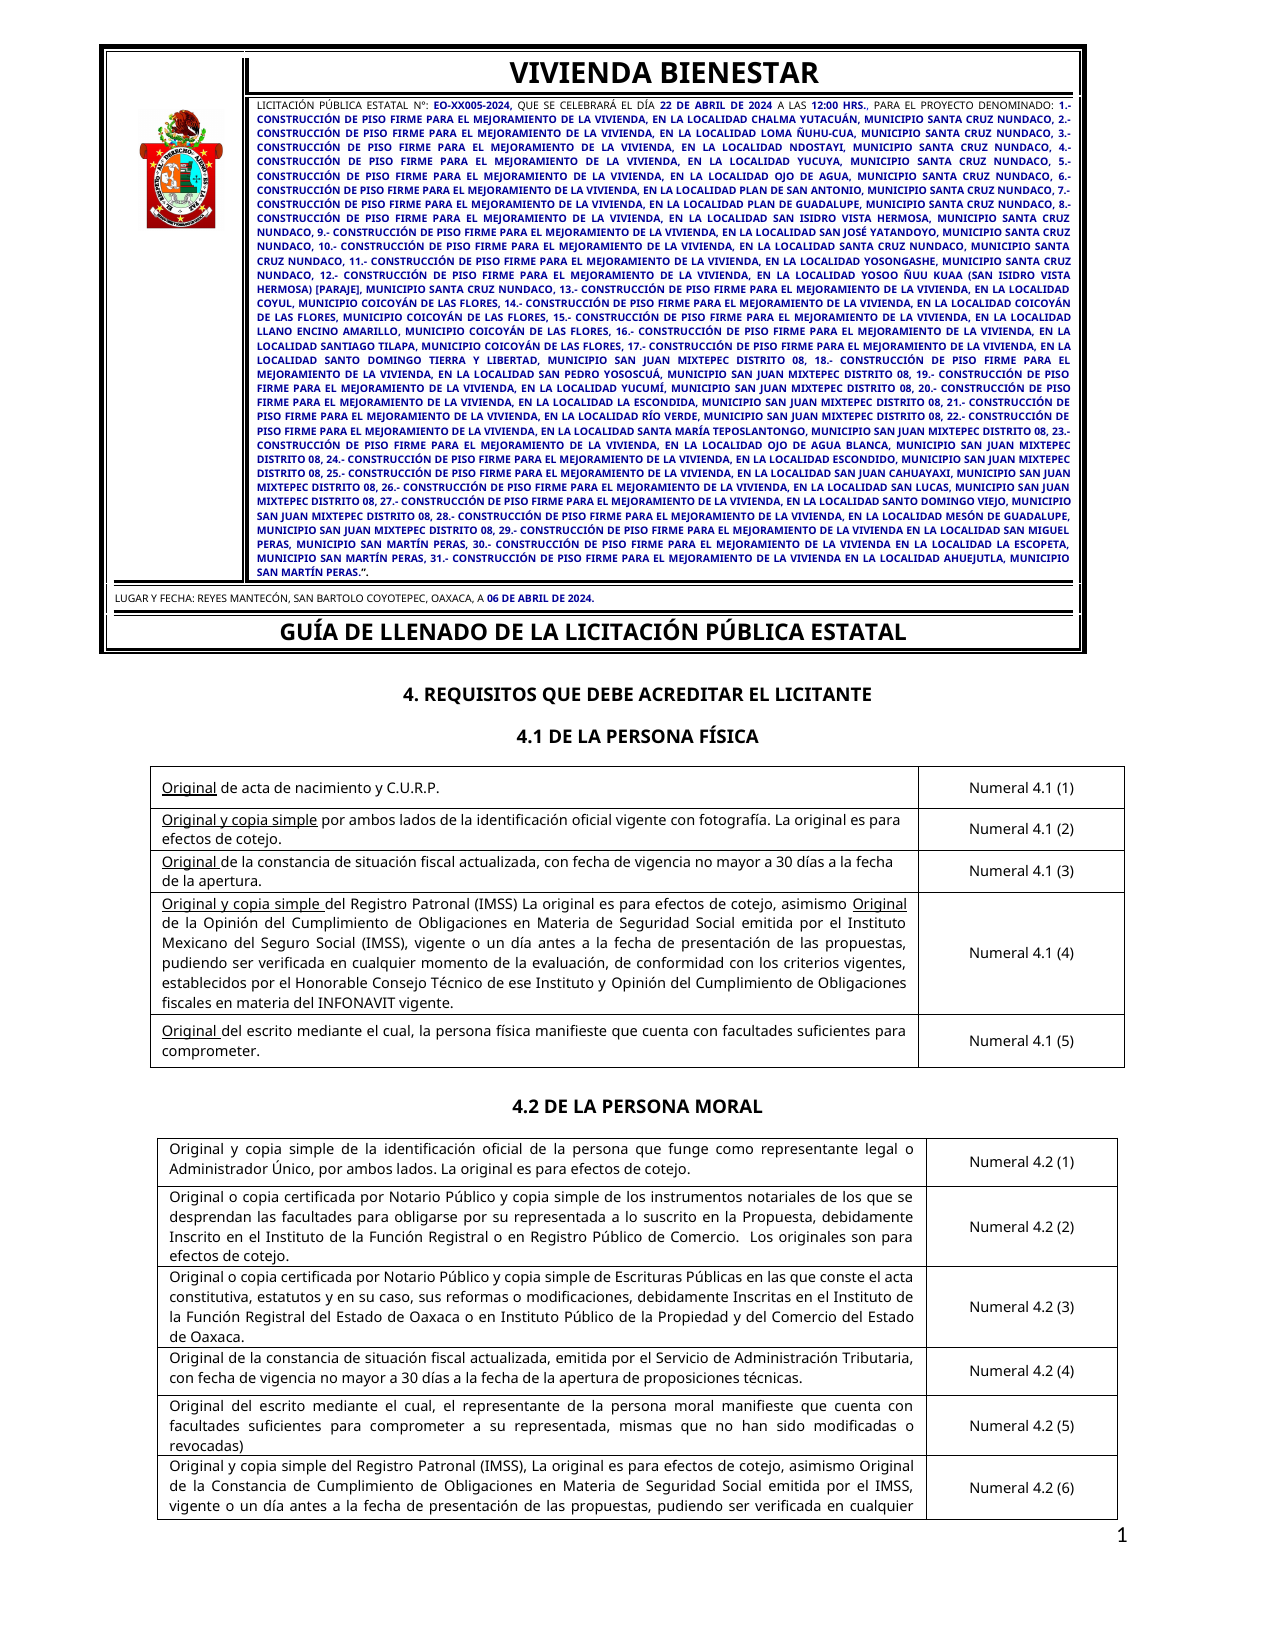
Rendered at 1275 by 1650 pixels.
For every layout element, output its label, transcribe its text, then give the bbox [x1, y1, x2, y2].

text 4.2 DE LA PERSONA MORAL [148, 1093, 1127, 1119]
table_cell Numeral 4.2 (5) [927, 1396, 1117, 1455]
table_header Original y copia simple de la identificación oficial de la persona que funge como representante legal o Administrador Único, por ambos lados. La original es para efectos de cotejo. [158, 1139, 926, 1186]
table_cell Original del escrito mediante el cual, el representante de la persona moral manifieste que cuenta con facultades suficientes para comprometer a su representada, mismas que no han sido modificadas o revocadas) [158, 1396, 926, 1455]
table_cell Numeral 4.1 (5) [919, 1015, 1124, 1067]
text 4. REQUISITOS QUE DEBE ACREDITAR EL LICITANTE [148, 682, 1127, 707]
table_header Numeral 4.1 (1) [919, 767, 1124, 808]
table_cell Numeral 4.2 (6) [927, 1456, 1117, 1519]
table_cell Original y copia simple del Registro Patronal (IMSS) La original es para efectos de cotejo, asimismo Original de la Opinión del Cumplimiento de Obligaciones en Materia de Seguridad Social emitida por el Instituto Mexicano del Seguro Social (IMSS), vigente o un día antes a la fecha de presentación de las propuestas, pudiendo ser verificada en cualquier momento de la evaluación, de conformidad con los criterios vigentes, establecidos por el Honorable Consejo Técnico de ese Instituto y Opinión del Cumplimiento de Obligaciones fiscales en materia del INFONAVIT vigente. [151, 893, 918, 1013]
picture [137, 109, 225, 231]
table_cell Numeral 4.2 (3) [927, 1267, 1117, 1347]
table_cell Numeral 4.1 (2) [919, 809, 1124, 850]
table_cell Original o copia certificada por Notario Público y copia simple de los instrumentos notariales de los que se desprendan las facultades para obligarse por su representada a lo suscrito en la Propuesta, debidamente Inscrito en el Instituto de la Función Registral o en Registro Público de Comercio. Los originales son para efectos de cotejo. [158, 1187, 926, 1266]
table_cell Original de la constancia de situación fiscal actualizada, emitida por el Servicio de Administración Tributaria, con fecha de vigencia no mayor a 30 días a la fecha de la apertura de proposiciones técnicas. [158, 1348, 926, 1394]
table_cell Original y copia simple por ambos lados de la identificación oficial vigente con fotografía. La original es para efectos de cotejo. [151, 809, 918, 850]
table_cell Numeral 4.1 (4) [919, 893, 1124, 1013]
table_cell Original y copia simple del Registro Patronal (IMSS), La original es para efectos de cotejo, asimismo Original de la Constancia de Cumplimiento de Obligaciones en Materia de Seguridad Social emitida por el IMSS, vigente o un día antes a la fecha de presentación de las propuestas, pudiendo ser verificada en cualquier momento de la evaluación, de conformidad con los criterios vigentes, establecidos por el Honorable Consejo Técnico de ese Instituto y Opinión del Cumplimiento de Obligaciones fiscales en materia del INFONAVIT vigente. [158, 1456, 926, 1519]
table_cell Numeral 4.1 (3) [919, 851, 1124, 892]
text 4.1 DE LA PERSONA FÍSICA [148, 724, 1127, 749]
table_header Original de acta de nacimiento y C.U.R.P. [151, 767, 918, 808]
table_cell Original del escrito mediante el cual, la persona física manifieste que cuenta con facultades suficientes para comprometer. [151, 1015, 918, 1067]
table_cell Original de la constancia de situación fiscal actualizada, con fecha de vigencia no mayor a 30 días a la fecha de la apertura. [151, 851, 918, 892]
table_header Numeral 4.2 (1) [927, 1139, 1117, 1186]
table_cell Numeral 4.2 (2) [927, 1187, 1117, 1266]
table_cell Original o copia certificada por Notario Público y copia simple de Escrituras Públicas en las que conste el acta constitutiva, estatutos y en su caso, sus reformas o modificaciones, debidamente Inscritas en el Instituto de la Función Registral del Estado de Oaxaca o en Instituto Público de la Propiedad y del Comercio del Estado de Oaxaca. [158, 1267, 926, 1347]
table_cell Numeral 4.2 (4) [927, 1348, 1117, 1394]
